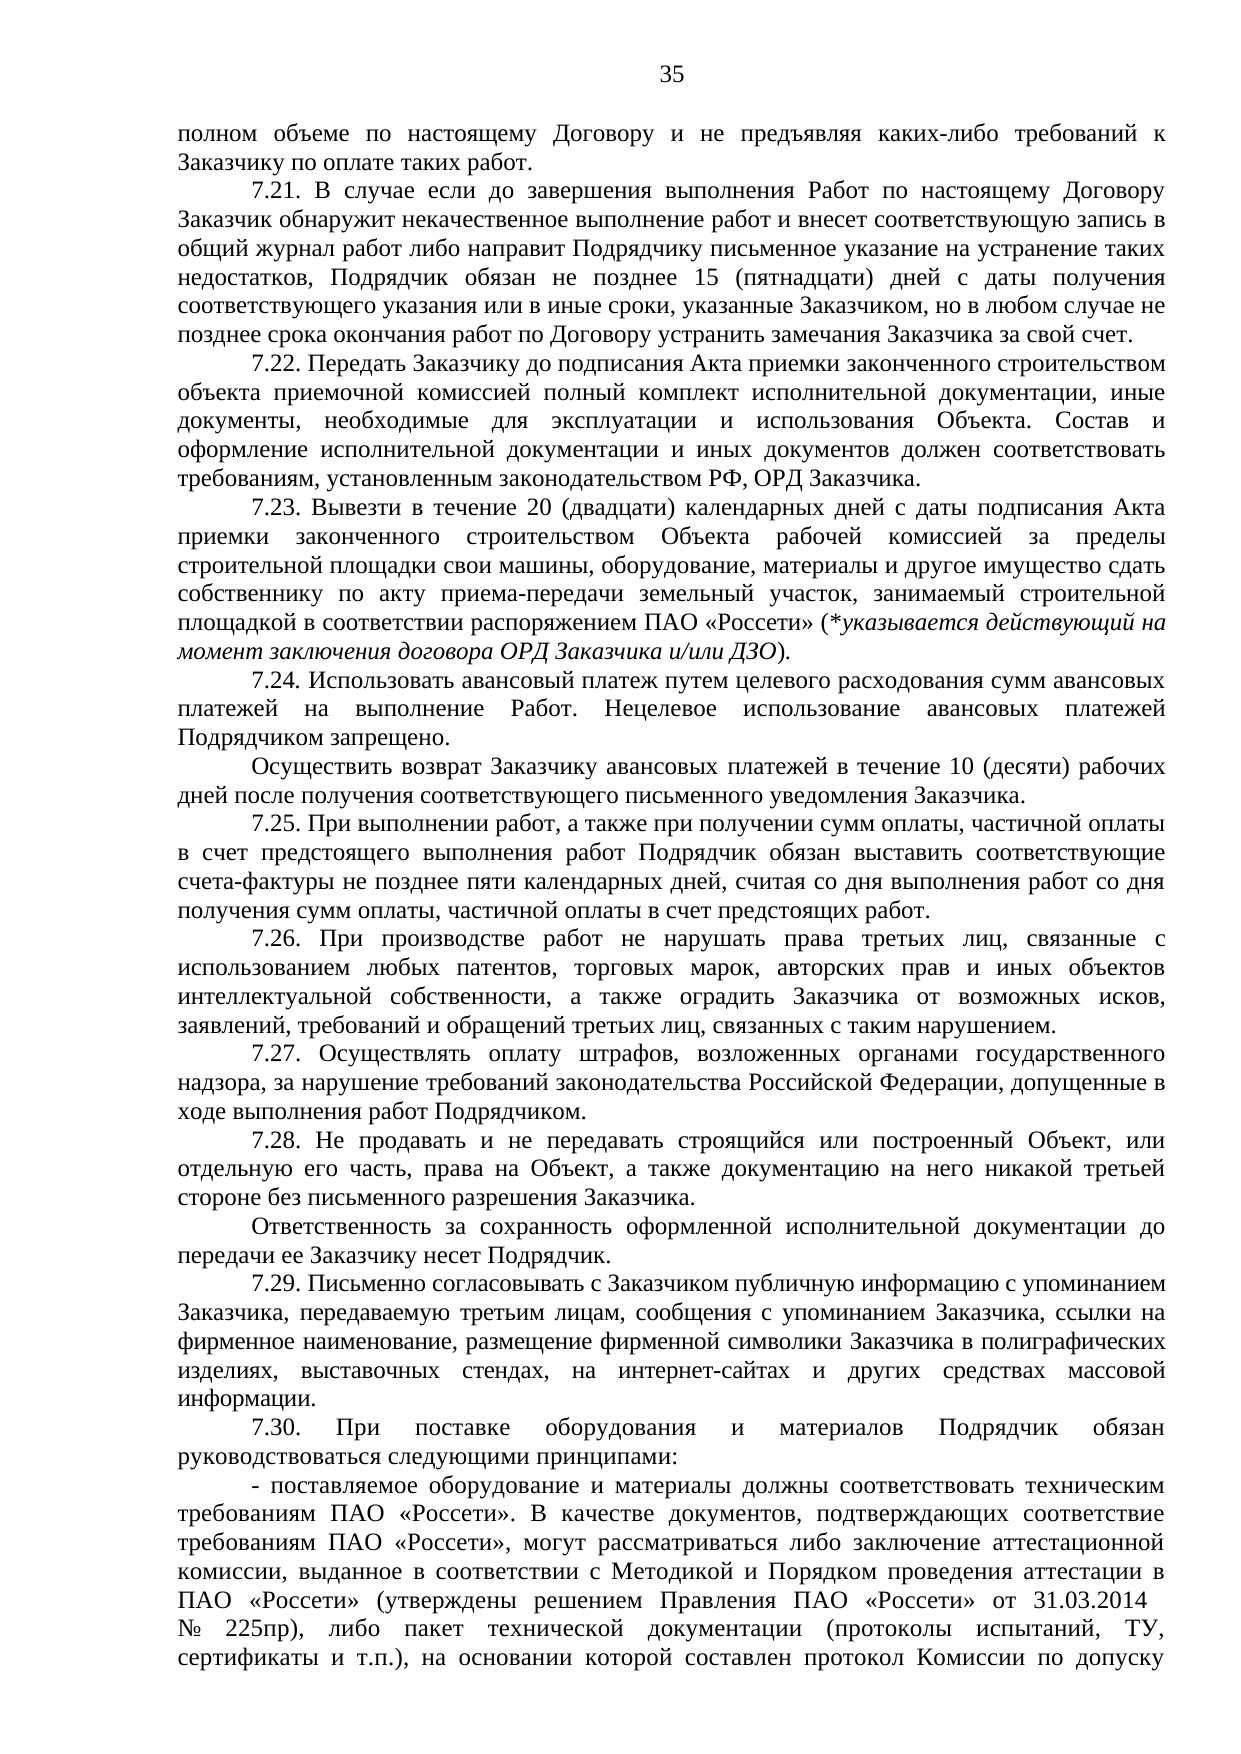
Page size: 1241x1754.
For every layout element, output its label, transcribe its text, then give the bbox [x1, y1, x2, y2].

text Осуществить возврат Заказчику авансовых платежей в течение 10 (десяти) рабочих дней после получения соответствующего письменного уведомления Заказчика. [177, 751, 1166, 808]
text 7.26. При производстве работ не нарушать права третьих лиц, связанные с использованием любых патентов, торговых марок, авторских прав и иных объектов интеллектуальной собственности, а также оградить Заказчика от возможных исков, заявлений, требований и обращений третьих лиц, связанных с таким нарушением. [177, 923, 1166, 1038]
text 7.25. При выполнении работ, а также при получении сумм оплаты, частичной оплаты в счет предстоящего выполнения работ Подрядчик обязан выставить соответствующие счета-фактуры не позднее пяти календарных дней, считая со дня выполнения работ со дня получения сумм оплаты, частичной оплаты в счет предстоящих работ. [177, 808, 1166, 923]
text 7.30. При поставке оборудования и материалов Подрядчик обязан руководствоваться следующими принципами: [177, 1412, 1166, 1470]
text 7.27. Осуществлять оплату штрафов, возложенных органами государственного надзора, за нарушение требований законодательства Российской Федерации, допущенные в ходе выполнения работ Подрядчиком. [177, 1038, 1166, 1125]
text Ответственность за сохранность оформленной исполнительной документации до передачи ее Заказчику несет Подрядчик. [177, 1211, 1166, 1268]
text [177, 1470, 1166, 1671]
text 7.29. Письменно согласовывать с Заказчиком публичную информацию с упоминанием Заказчика, передаваемую третьим лицам, сообщения с упоминанием Заказчика, ссылки на фирменное наименование, размещение фирменной символики Заказчика в полиграфических изделиях, выставочных стендах, на интернет-сайтах и других средствах массовой информации. [177, 1268, 1166, 1412]
text 7.28. Не продавать и не передавать строящийся или построенный Объект, или отдельную его часть, права на Объект, а также документацию на него никакой третьей стороне без письменного разрешения Заказчика. [177, 1125, 1166, 1211]
text 7.24. Использовать авансовый платеж путем целевого расходования сумм авансовых платежей на выполнение Работ. Нецелевое использование авансовых платежей Подрядчиком запрещено. [177, 665, 1166, 751]
text 7.23. Вывезти в течение 20 (двадцати) календарных дней с даты подписания Акта приемки законченного строительством Объекта рабочей комиссией за пределы строительной площадки свои машины, оборудование, материалы и другое имущество сдать собственнику по акту приема-передачи земельный участок, занимаемый строительной площадкой в соответствии распоряжением ПАО «Россети» (*указывается действующий на момент заключения договора ОРД Заказчика и/или ДЗО). [177, 492, 1166, 665]
text 7.22. Передать Заказчику до подписания Акта приемки законченного строительством объекта приемочной комиссией полный комплект исполнительной документации, иные документы, необходимые для эксплуатации и использования Объекта. Состав и оформление исполнительной документации и иных документов должен соответствовать требованиям, установленным законодательством РФ, ОРД Заказчика. [177, 348, 1166, 492]
text 7.21. В случае если до завершения выполнения Работ по настоящему Договору Заказчик обнаружит некачественное выполнение работ и внесет соответствующую запись в общий журнал работ либо направит Подрядчику письменное указание на устранение таких недостатков, Подрядчик обязан не позднее 15 (пятнадцати) дней с даты получения соответствующего указания или в иные сроки, указанные Заказчиком, но в любом случае не позднее срока окончания работ по Договору устранить замечания Заказчика за свой счет. [177, 176, 1166, 348]
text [177, 118, 1166, 176]
